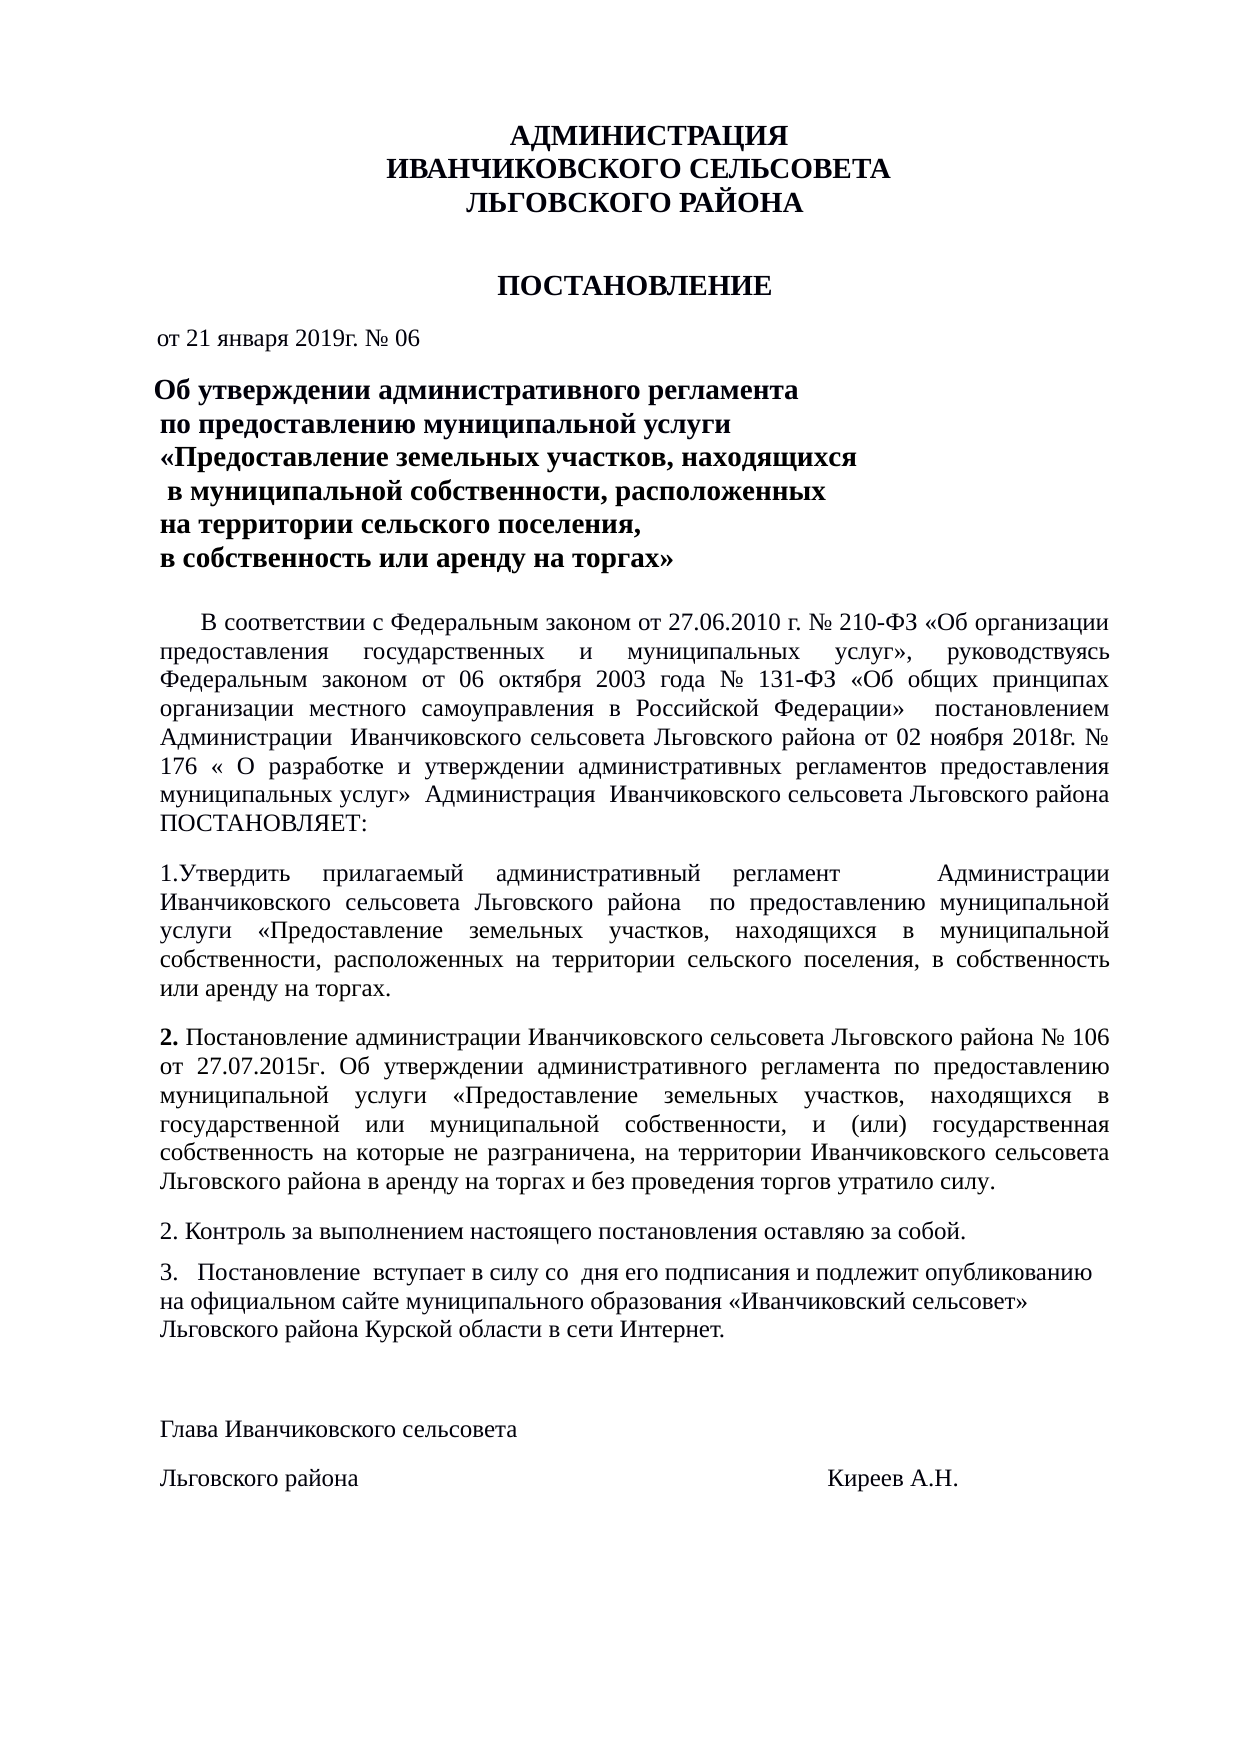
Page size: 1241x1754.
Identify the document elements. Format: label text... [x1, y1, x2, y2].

text ПОСТАНОВЛЕНИЕ [159, 268, 1110, 302]
text 1.Утвердить прилагаемый административный регламент Администрации Иванчиковского сельсовета Льговского района по предоставлению муниципальной услуги «Предоставление земельных участков, находящихся в муниципальной собственности, расположенных на территории сельского поселения, в собственность или аренду на торгах. [159, 858, 1110, 1002]
text 2. Постановление администрации Иванчиковского сельсовета Льговского района № 106 от 27.07.2015г. Об утверждении административного регламента по предоставлению муниципальной услуги «Предоставление земельных участков, находящихся в государственной или муниципальной собственности, и (или) государственная собственность на которые не разграничена, на территории Иванчиковского сельсовета Льговского района в аренду на торгах и без проведения торгов утратило силу. [159, 1022, 1110, 1195]
text «Предоставление земельных участков, находящихся [159, 439, 1110, 473]
text по предоставлению муниципальной услуги [159, 406, 1110, 439]
text в муниципальной собственности, расположенных [159, 473, 1110, 506]
text на территории сельского поселения, [159, 506, 1110, 540]
text В соответствии с Федеральным законом от 27.06.2010 г. № 210-ФЗ «Об организации предоставления государственных и муниципальных услуг», руководствуясь Федеральным законом от 06 октября 2003 года № 131-ФЗ «Об общих принципах организации местного самоуправления в Российской Федерации» постановлением Администрации Иванчиковского сельсовета Льговского района от 02 ноября 2018г. № 176 « О разработке и утверждении административных регламентов предоставления муниципальных услуг» Администрация Иванчиковского сельсовета Льговского района ПОСТАНОВЛЯЕТ: [159, 607, 1110, 837]
text в собственность или аренду на торгах» [159, 540, 1110, 573]
text 2. Контроль за выполнением настоящего постановления оставляю за собой. [159, 1216, 1110, 1244]
text от 21 января 2019г. № 06 [100, 323, 1110, 351]
text АДМИНИСТРАЦИЯ [159, 118, 1110, 152]
text Льговского района Киреев А.Н. [159, 1463, 1110, 1492]
text 3. Постановление вступает в силу со дня его подписания и подлежит опубликованию на официальном сайте муниципального образования «Иванчиковский сельсовет» Льговского района Курской области в сети Интернет. [159, 1257, 1110, 1343]
text ЛЬГОВСКОГО РАЙОНА [159, 185, 1110, 219]
text ИВАНЧИКОВСКОГО СЕЛЬСОВЕТА [159, 152, 1110, 185]
text Глава Иванчиковского сельсовета [159, 1414, 1110, 1442]
text Об утверждении административного регламента [100, 372, 1110, 406]
